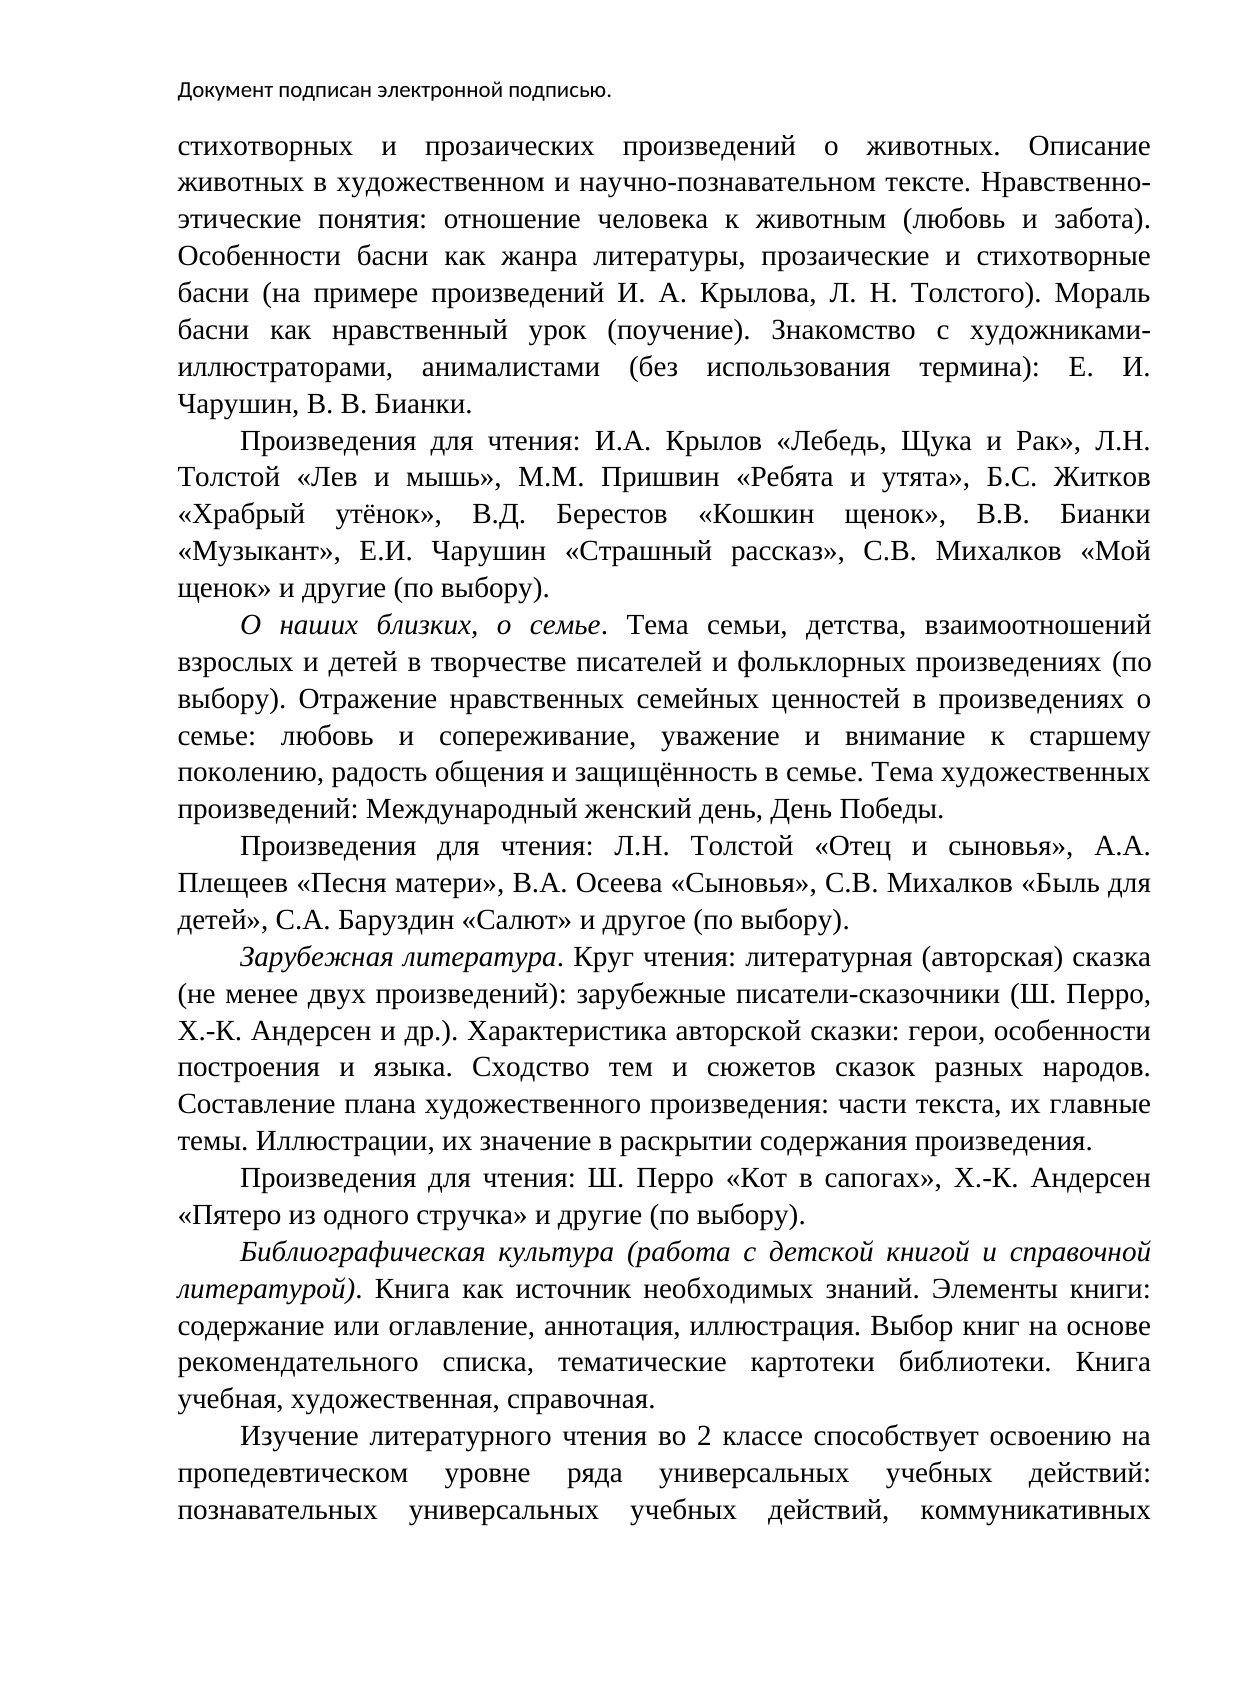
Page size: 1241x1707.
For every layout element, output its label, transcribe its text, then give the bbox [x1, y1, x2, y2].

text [177, 1418, 1152, 1526]
text Произведения для чтения: Л.Н. Толстой «Отец и сыновья», А.А. Плещеев «Песня матери», В.А. Осеева «Сыновья», С.В. Михалков «Быль для детей», С.А. Баруздин «Салют» и другое (по выбору). [177, 828, 1152, 936]
text О наших близких, о семье. Тема семьи, детства, взаимоотношений взрослых и детей в творчестве писателей и фольклорных произведениях (по выбору). Отражение нравственных семейных ценностей в произведениях о семье: любовь и сопереживание, уважение и внимание к старшему поколению, радость общения и защищённость в семье. Тема художественных произведений: Международный женский день, День Победы. [177, 607, 1152, 825]
text Произведения для чтения: И.А. Крылов «Лебедь, Щука и Рак», Л.Н. Толстой «Лев и мышь», М.М. Пришвин «Ребята и утята», Б.С. Житков «Храбрый утёнок», В.Д. Берестов «Кошкин щенок», В.В. Бианки «Музыкант», Е.И. Чарушин «Страшный рассказ», С.В. Михалков «Мой щенок» и другие (по выбору). [177, 423, 1152, 604]
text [177, 128, 1152, 419]
text Произведения для чтения: Ш. Перро «Кот в сапогах», Х.-К. Андерсен «Пятеро из одного стручка» и другие (по выбору). [177, 1160, 1152, 1231]
text Зарубежная литература. Круг чтения: литературная (авторская) сказка (не менее двух произведений): зарубежные писатели-сказочники (Ш. Перро, Х.-К. Андерсен и др.). Характеристика авторской сказки: герои, особенности построения и языка. Сходство тем и сюжетов сказок разных народов. Составление плана художественного произведения: части текста, их главные темы. Иллюстрации, их значение в раскрытии содержания произведения. [177, 939, 1152, 1157]
text Библиографическая культура (работа с детской книгой и справочной литературой). Книга как источник необходимых знаний. Элементы книги: содержание или оглавление, аннотация, иллюстрация. Выбор книг на основе рекомендательного списка, тематические картотеки библиотеки. Книга учебная, художественная, справочная. [177, 1234, 1152, 1415]
